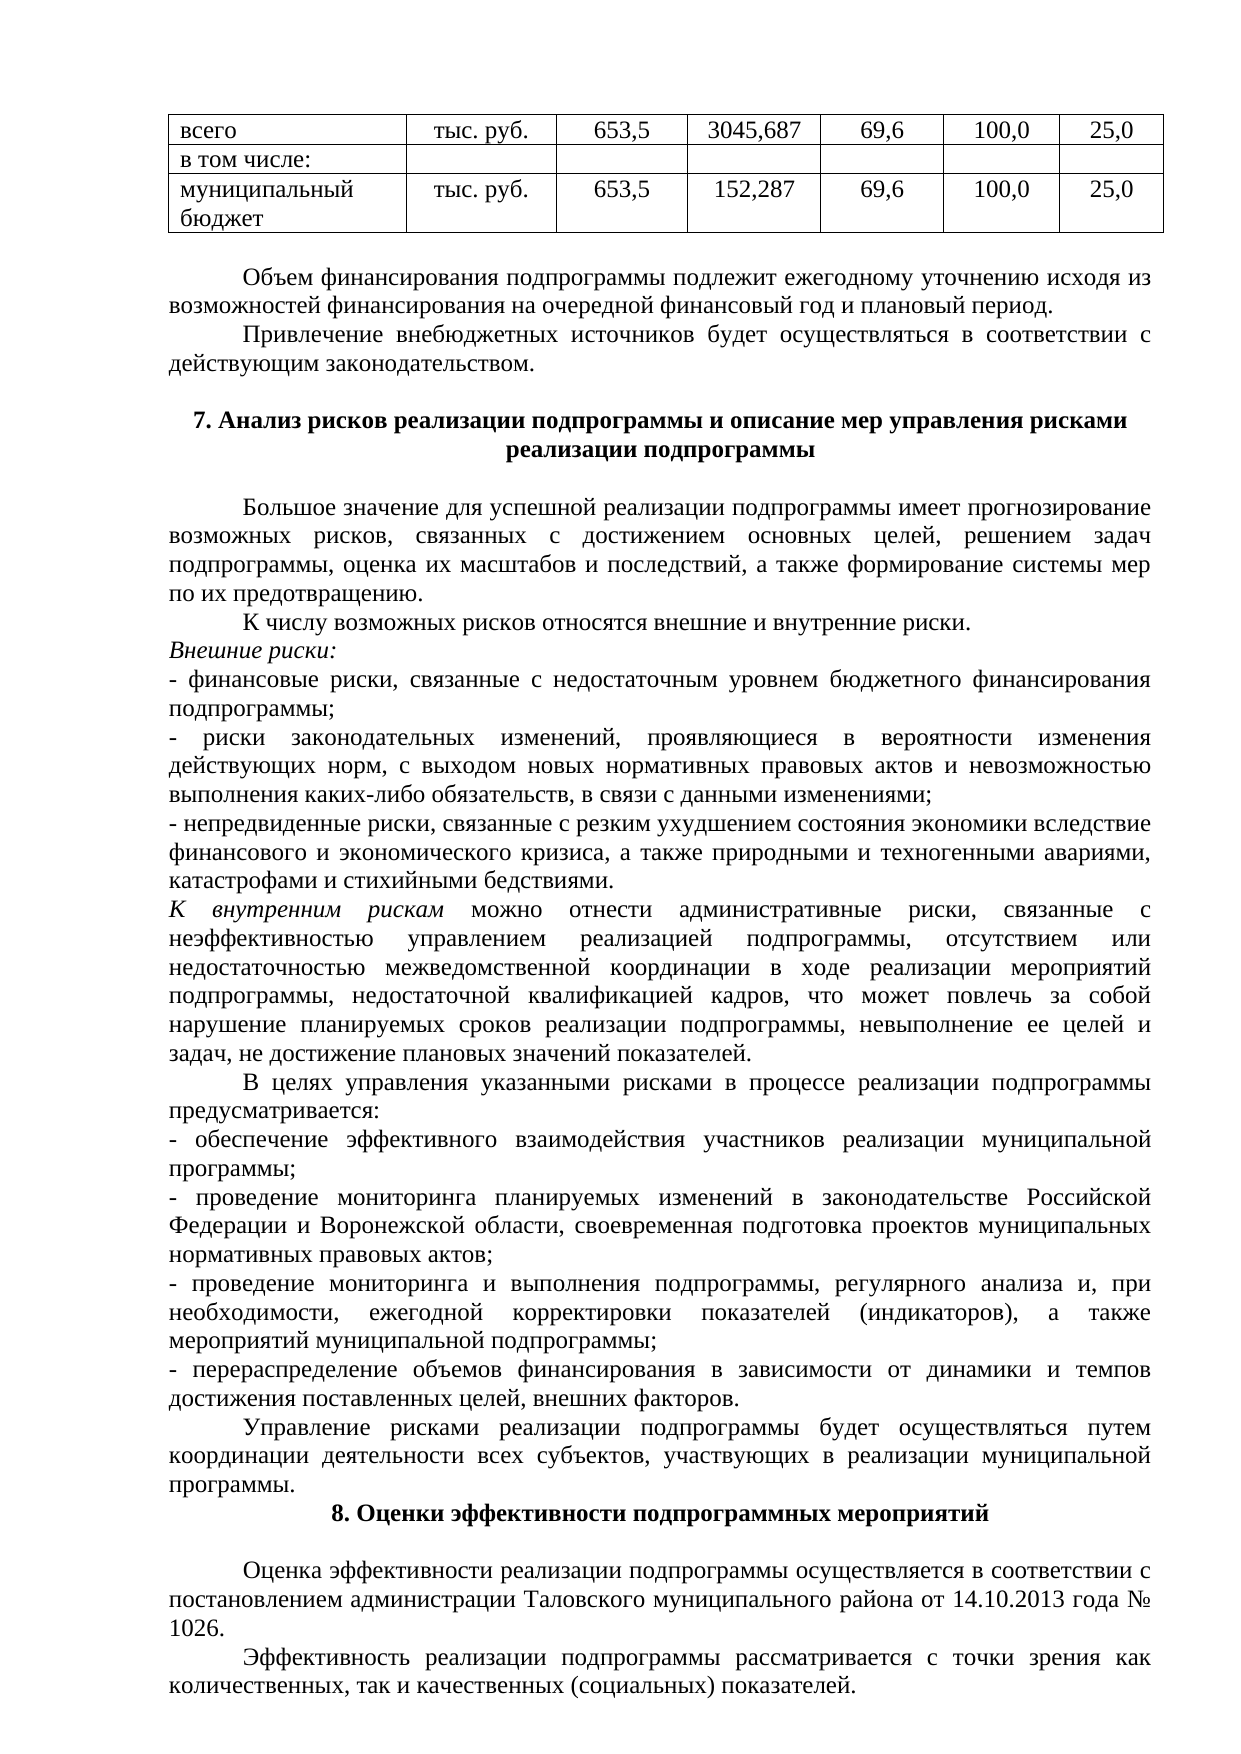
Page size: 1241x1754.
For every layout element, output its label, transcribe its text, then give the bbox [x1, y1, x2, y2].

text - обеспечение эффективного взаимодействия участников реализации муниципальной программы; [169, 1124, 1152, 1182]
table_cell [944, 145, 1059, 173]
text Привлечение внебюджетных источников будет осуществляться в соответствии с действующим законодательством. [169, 319, 1152, 377]
text В целях управления указанными рисками в процессе реализации подпрограммы предусматривается: [169, 1067, 1152, 1124]
text Эффективность реализации подпрограммы рассматривается с точки зрения как количественных, так и качественных (социальных) показателей. [169, 1642, 1152, 1699]
table_cell 152,287 [688, 174, 820, 232]
table_cell 100,0 [944, 174, 1059, 232]
text - непредвиденные риски, связанные с резким ухудшением состояния экономики вследствие финансового и экономического кризиса, а также природными и техногенными авариями, катастрофами и стихийными бедствиями. [169, 808, 1152, 894]
text - проведение мониторинга и выполнения подпрограммы, регулярного анализа и, при необходимости, ежегодной корректировки показателей (индикаторов), а также мероприятий муниципальной подпрограммы; [169, 1268, 1152, 1354]
table_cell [407, 145, 556, 173]
table_cell [688, 145, 820, 173]
table_cell муниципальный бюджет [169, 174, 406, 232]
text Оценка эффективности реализации подпрограммы осуществляется в соответствии с постановлением администрации Таловского муниципального района от 14.10.2013 года № 1026. [169, 1555, 1152, 1642]
text Объем финансирования подпрограммы подлежит ежегодному уточнению исходя из возможностей финансирования на очередной финансовый год и плановый период. [169, 262, 1152, 319]
text К внутренним рискам можно отнести административные риски, связанные с неэффективностью управлением реализацией подпрограммы, отсутствием или недостаточностью межведомственной координации в ходе реализации мероприятий подпрограммы, недостаточной квалификацией кадров, что может повлечь за собой нарушение планируемых сроков реализации подпрограммы, невыполнение ее целей и задач, не достижение плановых значений показателей. [169, 894, 1152, 1067]
table_cell [821, 145, 943, 173]
text - риски законодательных изменений, проявляющиеся в вероятности изменения действующих норм, с выходом новых нормативных правовых актов и невозможностью выполнения каких-либо обязательств, в связи с данными изменениями; [169, 722, 1152, 808]
text Внешние риски: [169, 635, 1152, 664]
table_cell 25,0 [1060, 115, 1163, 143]
table_cell 25,0 [1060, 174, 1163, 232]
text - финансовые риски, связанные с недостаточным уровнем бюджетного финансирования подпрограммы; [169, 664, 1152, 722]
table_cell тыс. руб. [407, 174, 556, 232]
text Управление рисками реализации подпрограммы будет осуществляться путем координации деятельности всех субъектов, участвующих в реализации муниципальной программы. [169, 1412, 1152, 1498]
text К числу возможных рисков относятся внешние и внутренние риски. [169, 607, 1152, 635]
text 8. Оценки эффективности подпрограммных мероприятий [169, 1498, 1152, 1527]
table_cell 69,6 [821, 174, 943, 232]
text - перераспределение объемов финансирования в зависимости от динамики и темпов достижения поставленных целей, внешних факторов. [169, 1354, 1152, 1412]
table_cell [557, 145, 687, 173]
table_cell 100,0 [944, 115, 1059, 143]
table_cell тыс. руб. [407, 115, 556, 143]
table_cell 69,6 [821, 115, 943, 143]
text 7. Анализ рисков реализации подпрограммы и описание мер управления рисками реализации подпрограммы [169, 405, 1152, 463]
table_cell 653,5 [557, 115, 687, 143]
table_cell 3045,687 [688, 115, 820, 143]
text Большое значение для успешной реализации подпрограммы имеет прогнозирование возможных рисков, связанных с достижением основных целей, решением задач подпрограммы, оценка их масштабов и последствий, а также формирование системы мер по их предотвращению. [169, 492, 1152, 607]
table_cell [1060, 145, 1163, 173]
table_cell 653,5 [557, 174, 687, 232]
table_cell в том числе: [169, 145, 406, 173]
table_cell всего [169, 115, 406, 143]
text - проведение мониторинга планируемых изменений в законодательстве Российской Федерации и Воронежской области, своевременная подготовка проектов муниципальных нормативных правовых актов; [169, 1182, 1152, 1268]
